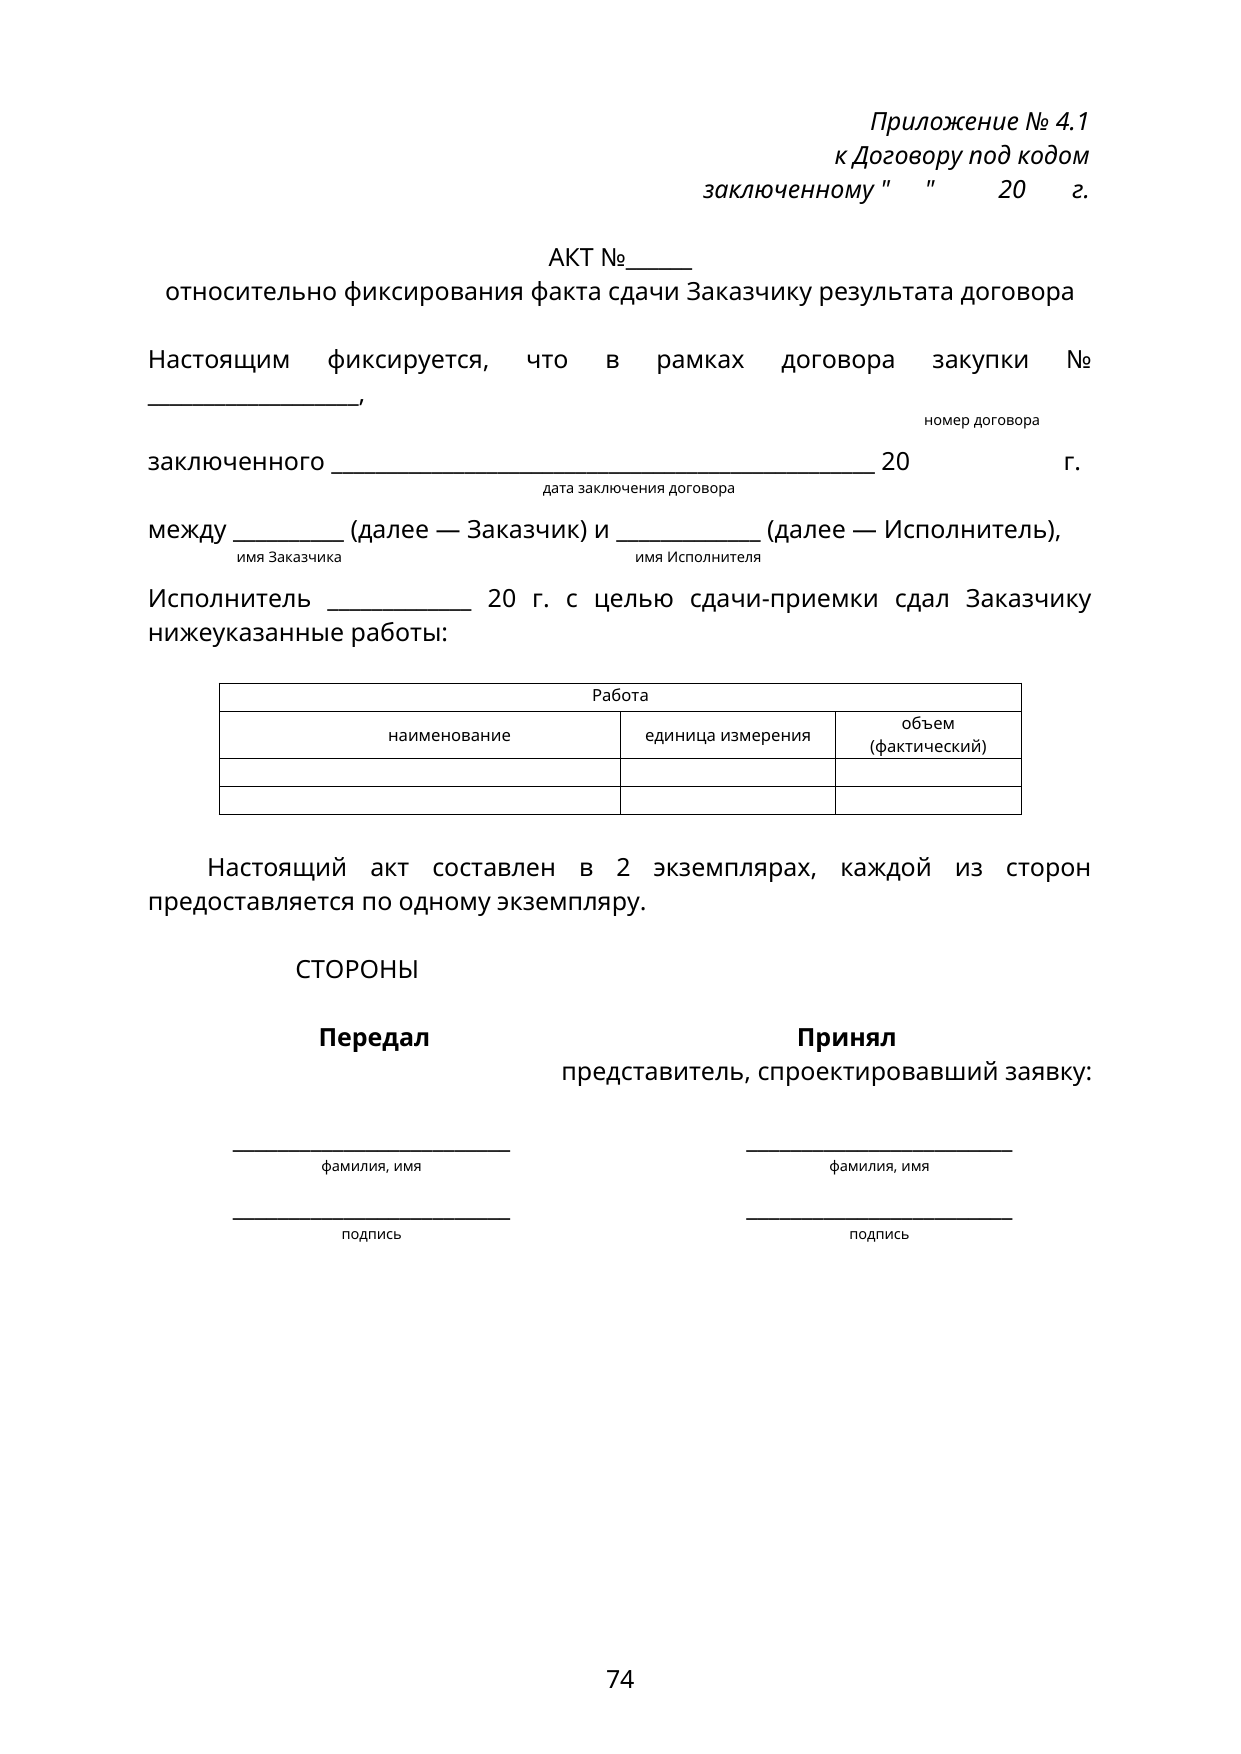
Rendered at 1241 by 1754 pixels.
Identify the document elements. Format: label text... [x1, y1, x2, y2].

text АКТ №______ [148, 240, 1092, 274]
table_cell [836, 787, 1021, 814]
text Настоящим фиксируется, что в рамках договора закупки № ___________________, [148, 342, 1092, 410]
table_header Работа [220, 684, 1021, 711]
text СТОРОНЫ [221, 952, 1092, 986]
table_cell ________________________ подпись [630, 1190, 1128, 1258]
text имя Заказчика имя Исполнителя [236, 546, 1093, 580]
table_header _________________________ фамилия, имя [112, 1122, 630, 1190]
table_cell [621, 787, 835, 814]
table_header ________________________ фамилия, имя [630, 1122, 1128, 1190]
table_cell [220, 787, 620, 814]
text номер договора [871, 410, 1092, 444]
text Исполнитель _____________ 20 г. с целью сдачи-приемки сдал Заказчику нижеуказанные работы: [148, 580, 1092, 648]
table_cell [836, 759, 1021, 786]
table_cell [220, 759, 620, 786]
text между __________ (далее — Заказчик) и _____________ (далее — Исполнитель), [148, 512, 1130, 546]
table_cell _________________________ подпись [112, 1190, 630, 1258]
table_header Передал [148, 1020, 601, 1054]
text относительно фиксирования факта сдачи Заказчику результата договора [148, 274, 1092, 308]
table_cell [621, 759, 835, 786]
text заключенного _________________________________________________ 20 г. [148, 444, 1092, 478]
table_cell объем (фактический) [836, 712, 1021, 757]
table_header Принял [601, 1020, 1092, 1054]
text Приложение № 4.1 [148, 103, 1092, 137]
table_cell наименование [220, 712, 620, 757]
table_cell единица измерения [621, 712, 835, 757]
text к Договору под кодом заключенному " " 20 г. [148, 137, 1092, 206]
text представитель, спроектировавший заявку: [148, 1054, 1092, 1088]
text дата заключения договора [148, 478, 1130, 512]
text Настоящий акт составлен в 2 экземплярах, каждой из сторон предоставляется по одному экземпляру. [148, 849, 1092, 917]
